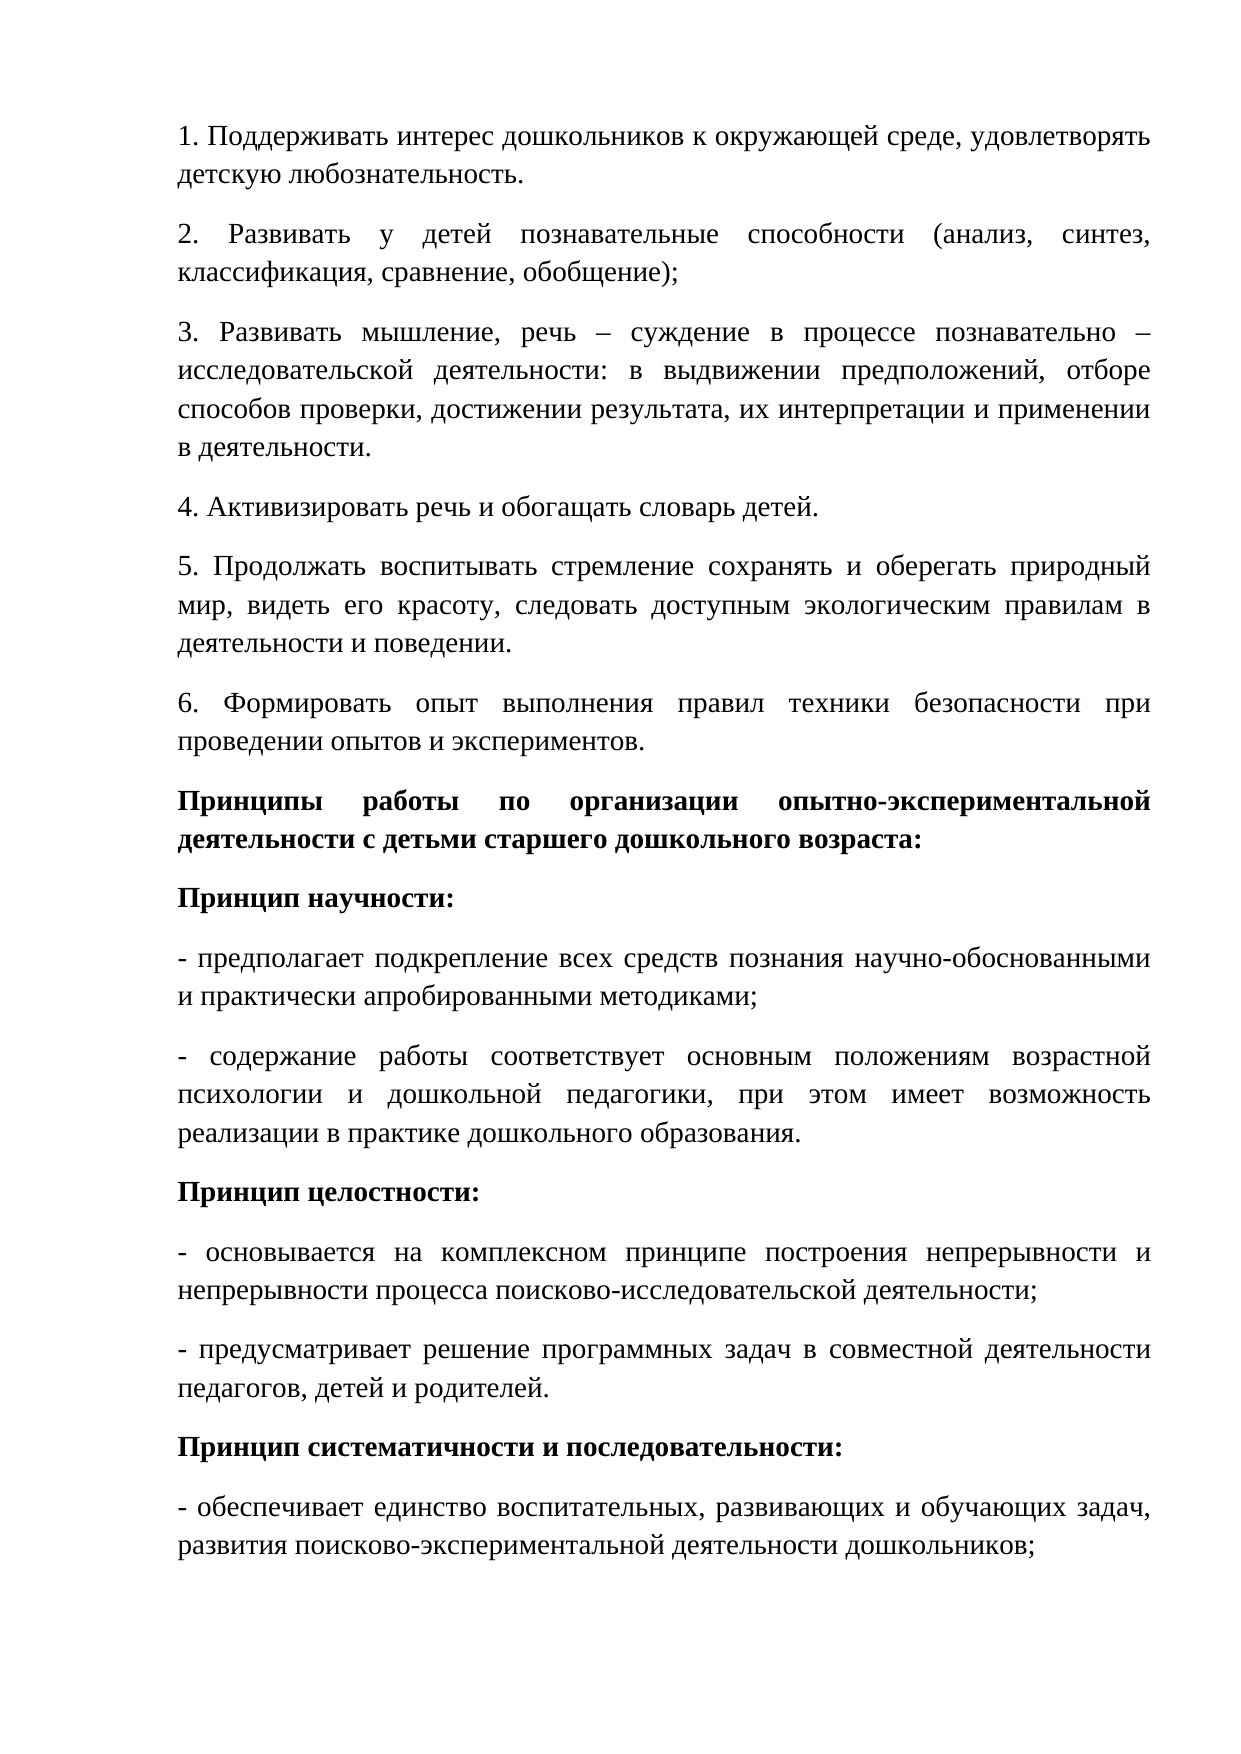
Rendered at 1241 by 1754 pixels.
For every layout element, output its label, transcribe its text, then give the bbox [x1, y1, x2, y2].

text - обеспечивает единство воспитательных, развивающих и обучающих задач, развития поисково-экспериментальной деятельности дошкольников; [177, 1489, 1152, 1561]
text Принцип систематичности и последовательности: [177, 1429, 1152, 1463]
text - содержание работы соответствует основным положениям возрастной психологии и дошкольной педагогики, при этом имеет возможность реализации в практике дошкольного образования. [177, 1038, 1152, 1148]
text 6. Формировать опыт выполнения правил техники безопасности при проведении опытов и экспериментов. [177, 685, 1152, 757]
text 1. Поддерживать интерес дошкольников к окружающей среде, удовлетворять детскую любознательность. [177, 118, 1152, 190]
text - предусматривает решение программных задач в совместной деятельности педагогов, детей и родителей. [177, 1332, 1152, 1404]
text Принцип научности: [177, 881, 1152, 914]
text Принцип целостности: [177, 1174, 1152, 1208]
text - основывается на комплексном принципе построения непрерывности и непрерывности процесса поисково-исследовательской деятельности; [177, 1234, 1152, 1306]
text - предполагает подкрепление всех средств познания научно-обоснованными и практически апробированными методиками; [177, 940, 1152, 1012]
text Принципы работы по организации опытно-экспериментальной деятельности с детьми старшего дошкольного возраста: [177, 783, 1152, 855]
text 3. Развивать мышление, речь – суждение в процессе познавательно – исследовательской деятельности: в выдвижении предположений, отборе способов проверки, достижении результата, их интерпретации и применении в деятельности. [177, 314, 1152, 463]
text 2. Развивать у детей познавательные способности (анализ, синтез, классификация, сравнение, обобщение); [177, 216, 1152, 288]
text 5. Продолжать воспитывать стремление сохранять и оберегать природный мир, видеть его красоту, следовать доступным экологическим правилам в деятельности и поведении. [177, 548, 1152, 659]
text 4. Активизировать речь и обогащать словарь детей. [177, 489, 1152, 522]
